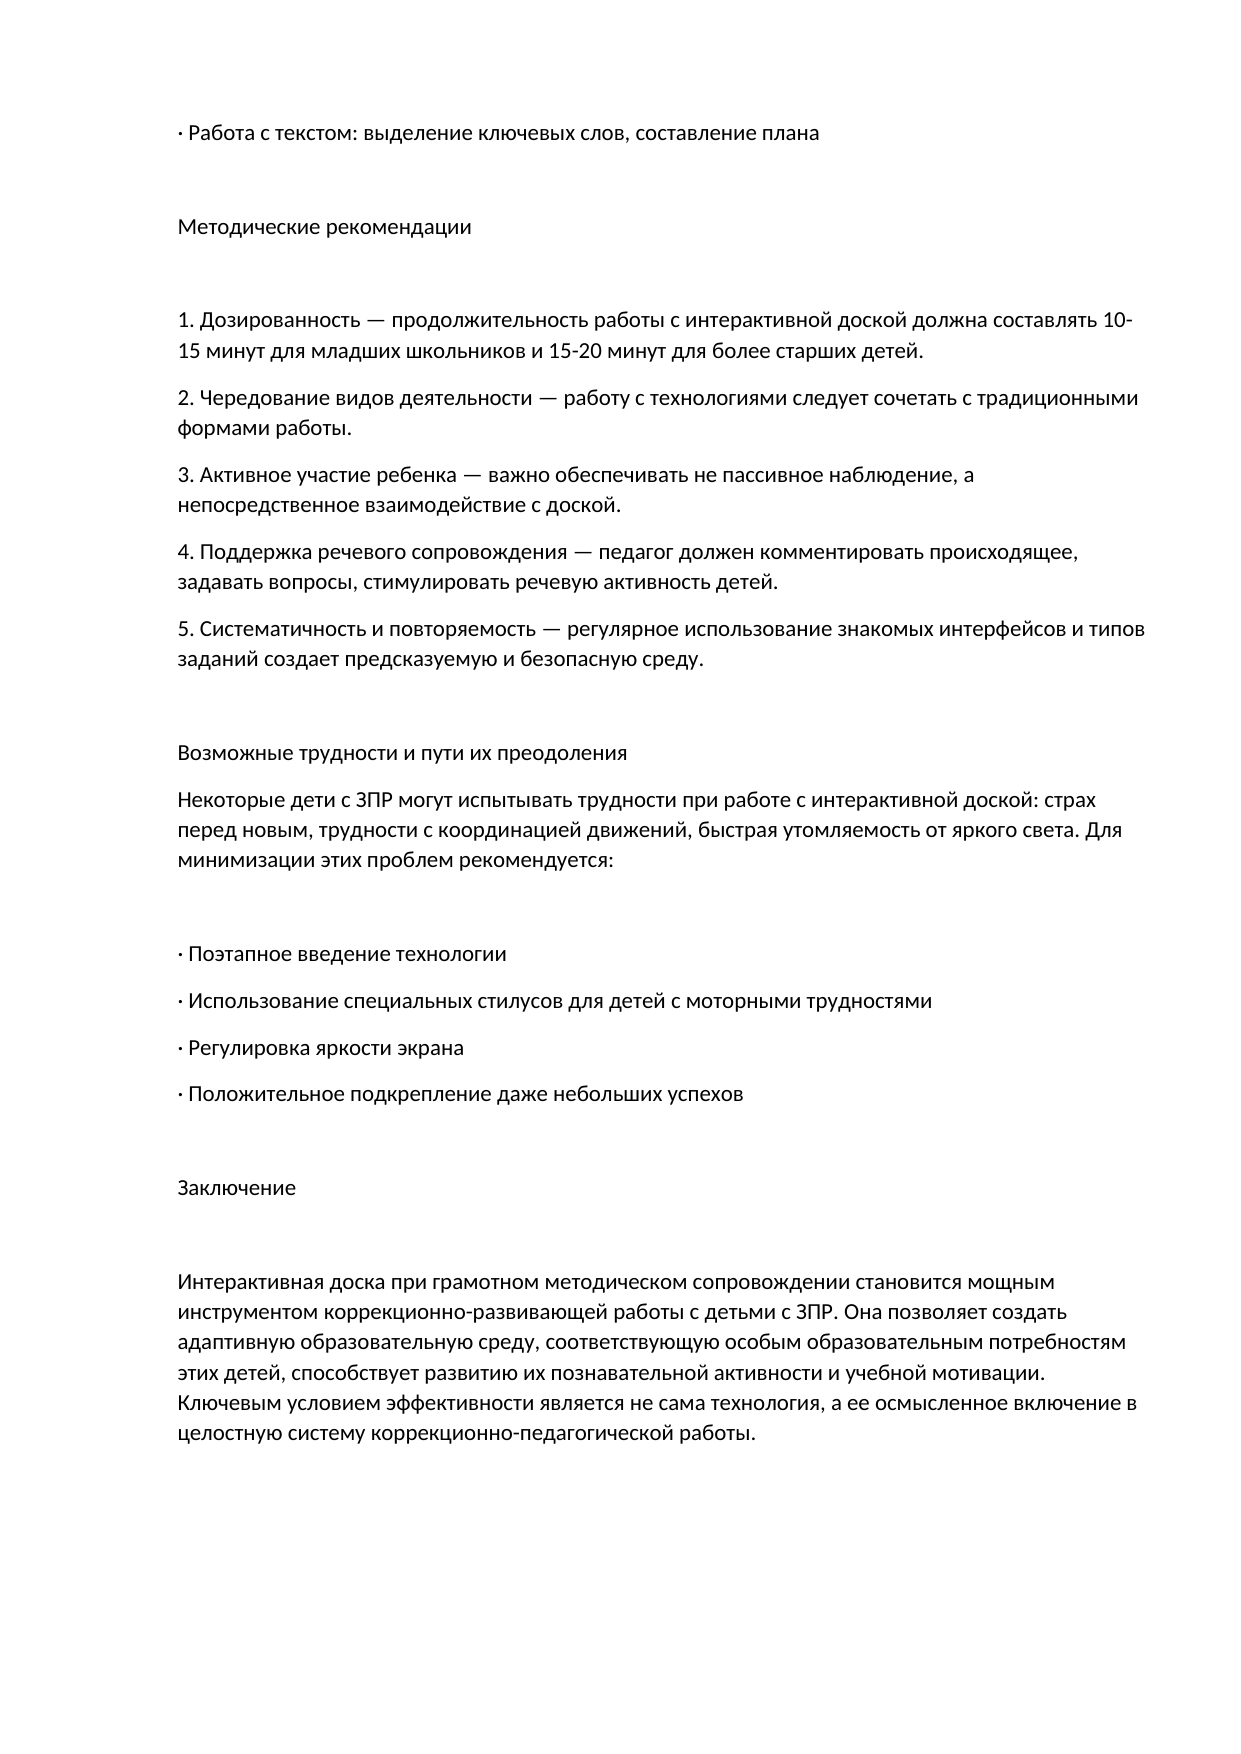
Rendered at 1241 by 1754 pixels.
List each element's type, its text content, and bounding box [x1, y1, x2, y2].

text Возможные трудности и пути их преодоления [177, 738, 1152, 766]
text · Работа с текстом: выделение ключевых слов, составление плана [177, 118, 1152, 146]
text 2. Чередование видов деятельности — работу с технологиями следует сочетать с традиционными формами работы. [177, 383, 1152, 441]
text 4. Поддержка речевого сопровождения — педагог должен комментировать происходящее, задавать вопросы, стимулировать речевую активность детей. [177, 537, 1152, 595]
text Методические рекомендации [177, 212, 1152, 240]
text 5. Систематичность и повторяемость — регулярное использование знакомых интерфейсов и типов заданий создает предсказуемую и безопасную среду. [177, 614, 1152, 672]
text Некоторые дети с ЗПР могут испытывать трудности при работе с интерактивной доской: страх перед новым, трудности с координацией движений, быстрая утомляемость от яркого света. Для минимизации этих проблем рекомендуется: [177, 785, 1152, 873]
text Заключение [177, 1173, 1152, 1201]
text · Использование специальных стилусов для детей с моторными трудностями [177, 986, 1152, 1014]
text Интерактивная доска при грамотном методическом сопровождении становится мощным инструментом коррекционно-развивающей работы с детьми с ЗПР. Она позволяет создать адаптивную образовательную среду, соответствующую особым образовательным потребностям этих детей, способствует развитию их познавательной активности и учебной мотивации. Ключевым условием эффективности является не сама технология, а ее осмысленное включение в целостную систему коррекционно-педагогической работы. [177, 1267, 1152, 1446]
text · Положительное подкрепление даже небольших успехов [177, 1079, 1152, 1108]
text · Поэтапное введение технологии [177, 939, 1152, 967]
text · Регулировка яркости экрана [177, 1033, 1152, 1061]
text 1. Дозированность — продолжительность работы с интерактивной доской должна составлять 10-15 минут для младших школьников и 15-20 минут для более старших детей. [177, 306, 1152, 364]
text 3. Активное участие ребенка — важно обеспечивать не пассивное наблюдение, а непосредственное взаимодействие с доской. [177, 460, 1152, 518]
